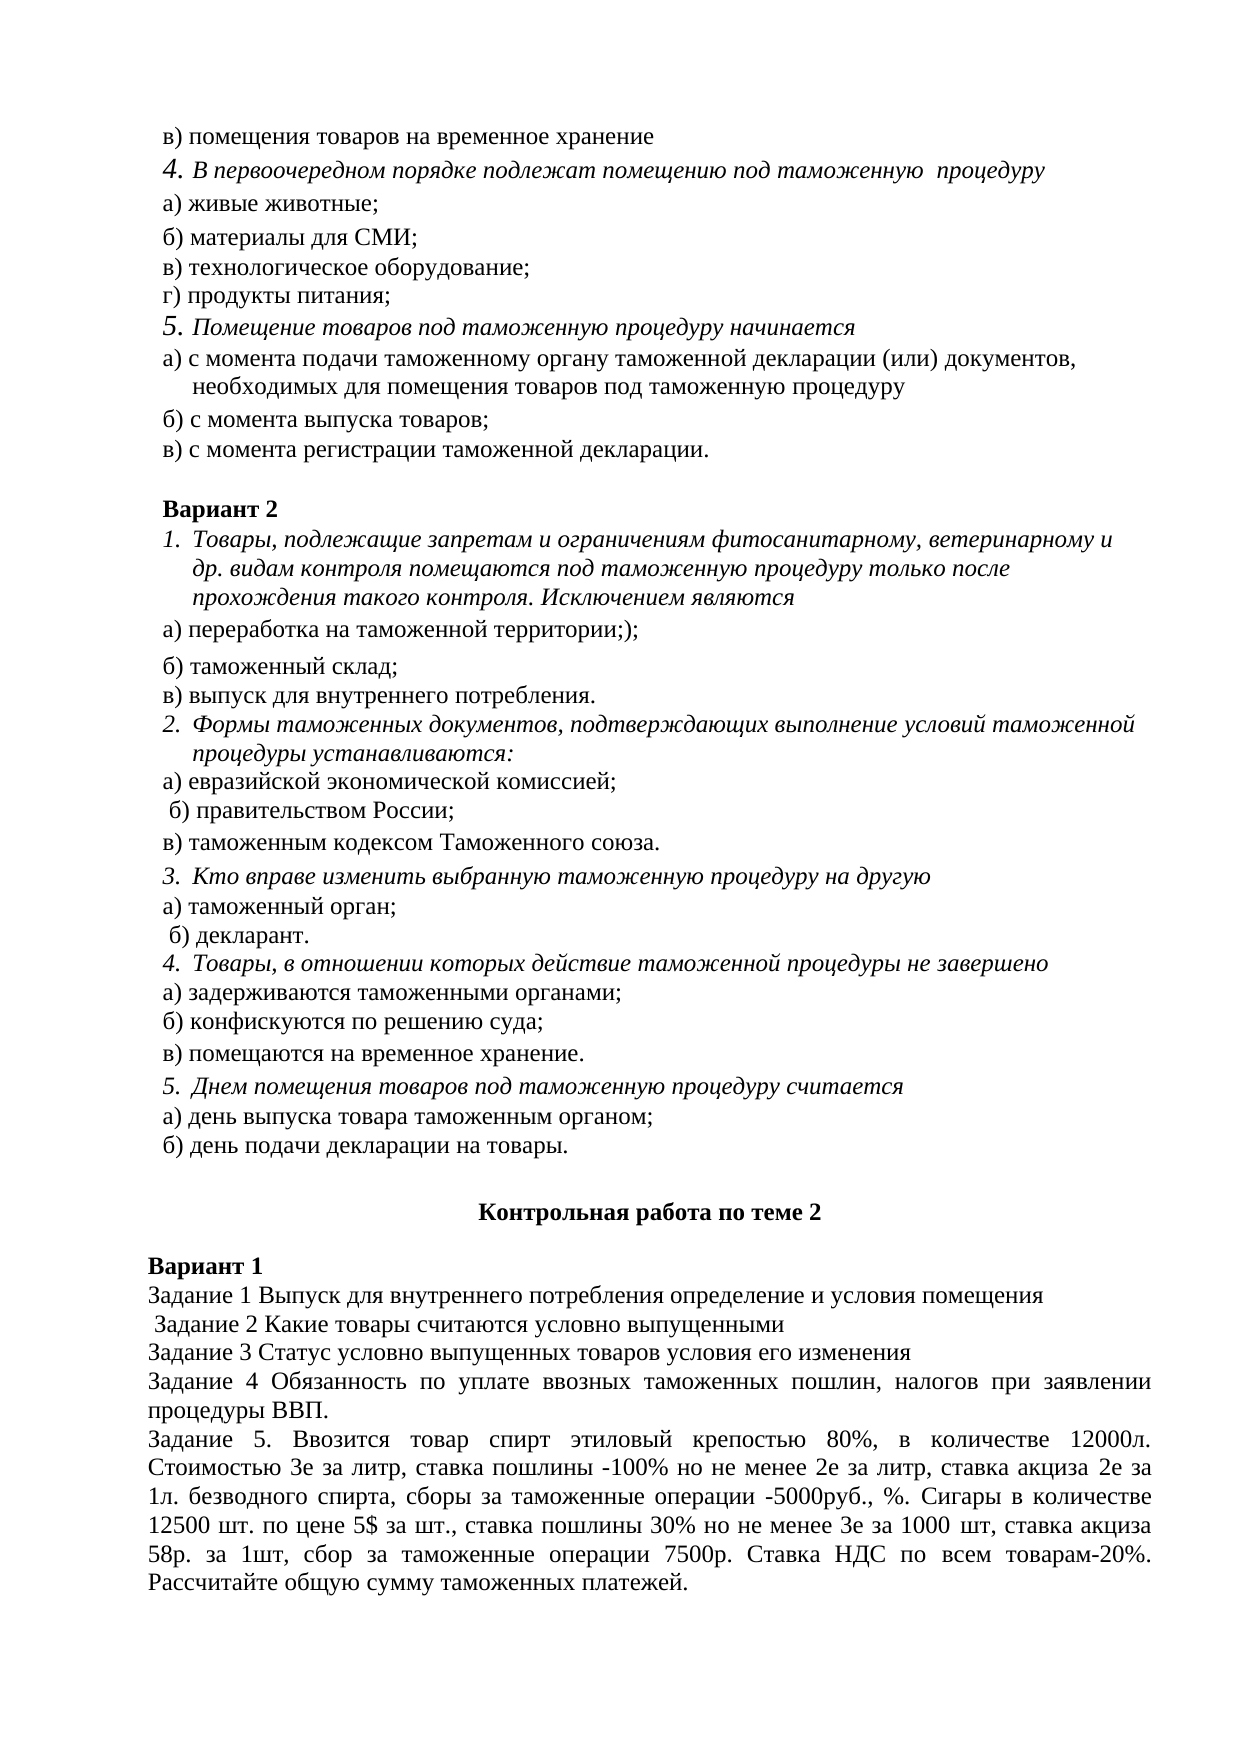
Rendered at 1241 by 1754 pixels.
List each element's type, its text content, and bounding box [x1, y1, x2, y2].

text а) переработка на таможенной территории;); [162, 611, 1152, 644]
text б) материалы для СМИ; [162, 218, 1152, 252]
text а) живые животные; [162, 185, 1152, 218]
text Вариант 1 [148, 1251, 1152, 1280]
text Задание 5. Ввозится товар спирт этиловый крепостью 80%, в количестве 12000л. Стоимостью 3е за литр, ставка пошлины -100% но не менее 2е за литр, ставка акциза 2е за 1л. безводного спирта, сборы за таможенные операции -5000руб., %. Сигары в количестве 12500 шт. по цене 5$ за шт., ставка пошлины 30% но не менее 3е за 1000 шт, ставка акциза 58р. за 1шт, сбор за таможенные операции 7500р. Ставка НДС по всем товарам-20%. Рассчитайте общую сумму таможенных платежей. [148, 1424, 1152, 1596]
text б) таможенный склад; [162, 651, 1152, 680]
text а) таможенный орган; [162, 891, 1152, 920]
list В первоочередном порядке подлежат помещению под таможенную процедуру [162, 152, 1152, 185]
text а) день выпуска товара таможенным органом; [162, 1101, 1152, 1130]
text а) задерживаются таможенными органами; [162, 977, 1152, 1006]
text б) правительством России; [162, 795, 1152, 824]
text г) продукты питания; [162, 280, 1152, 309]
text б) конфискуются по решению суда; [162, 1006, 1152, 1035]
list Днем помещения товаров под таможенную процедуру считается [162, 1068, 1152, 1101]
text в) с момента регистрации таможенной декларации. [162, 434, 1152, 462]
text Вариант 2 [162, 491, 1152, 524]
text Задание 1 Выпуск для внутреннего потребления определение и условия помещения [148, 1280, 1152, 1309]
text в) технологическое оборудование; [162, 252, 1152, 280]
text Задание 2 Какие товары считаются условно выпущенными [148, 1309, 1152, 1337]
text в) помещения товаров на временное хранение [162, 118, 1152, 152]
list Формы таможенных документов, подтверждающих выполнение условий таможенной процедуры устанавливаются: [162, 709, 1152, 766]
text а) с момента подачи таможенному органу таможенной декларации (или) документов, необходимых для помещения товаров под таможенную процедуру [162, 343, 1152, 400]
text б) день подачи декларации на товары. [162, 1130, 1152, 1159]
text в) выпуск для внутреннего потребления. [162, 680, 1152, 709]
list Помещение товаров под таможенную процедуру начинается [162, 309, 1152, 343]
text в) помещаются на временное хранение. [162, 1035, 1152, 1068]
text Контрольная работа по теме 2 [148, 1197, 1152, 1225]
list Кто вправе изменить выбранную таможенную процедуру на другую [162, 857, 1152, 891]
text Задание 3 Статус условно выпущенных товаров условия его изменения [148, 1337, 1152, 1366]
text в) таможенным кодексом Таможенного союза. [162, 824, 1152, 857]
text б) декларант. [162, 920, 1152, 948]
list Товары, подлежащие запретам и ограничениям фитосанитарному, ветеринарному и др. видам контроля помещаются под таможенную процедуру только после прохождения такого контроля. Исключением являются [162, 524, 1152, 611]
text б) с момента выпуска товаров; [162, 400, 1152, 434]
text Задание 4 Обязанность по уплате ввозных таможенных пошлин, налогов при заявлении процедуры ВВП. [148, 1366, 1152, 1424]
text а) евразийской экономической комиссией; [162, 766, 1152, 795]
list Товары, в отношении которых действие таможенной процедуры не завершено [162, 948, 1152, 977]
